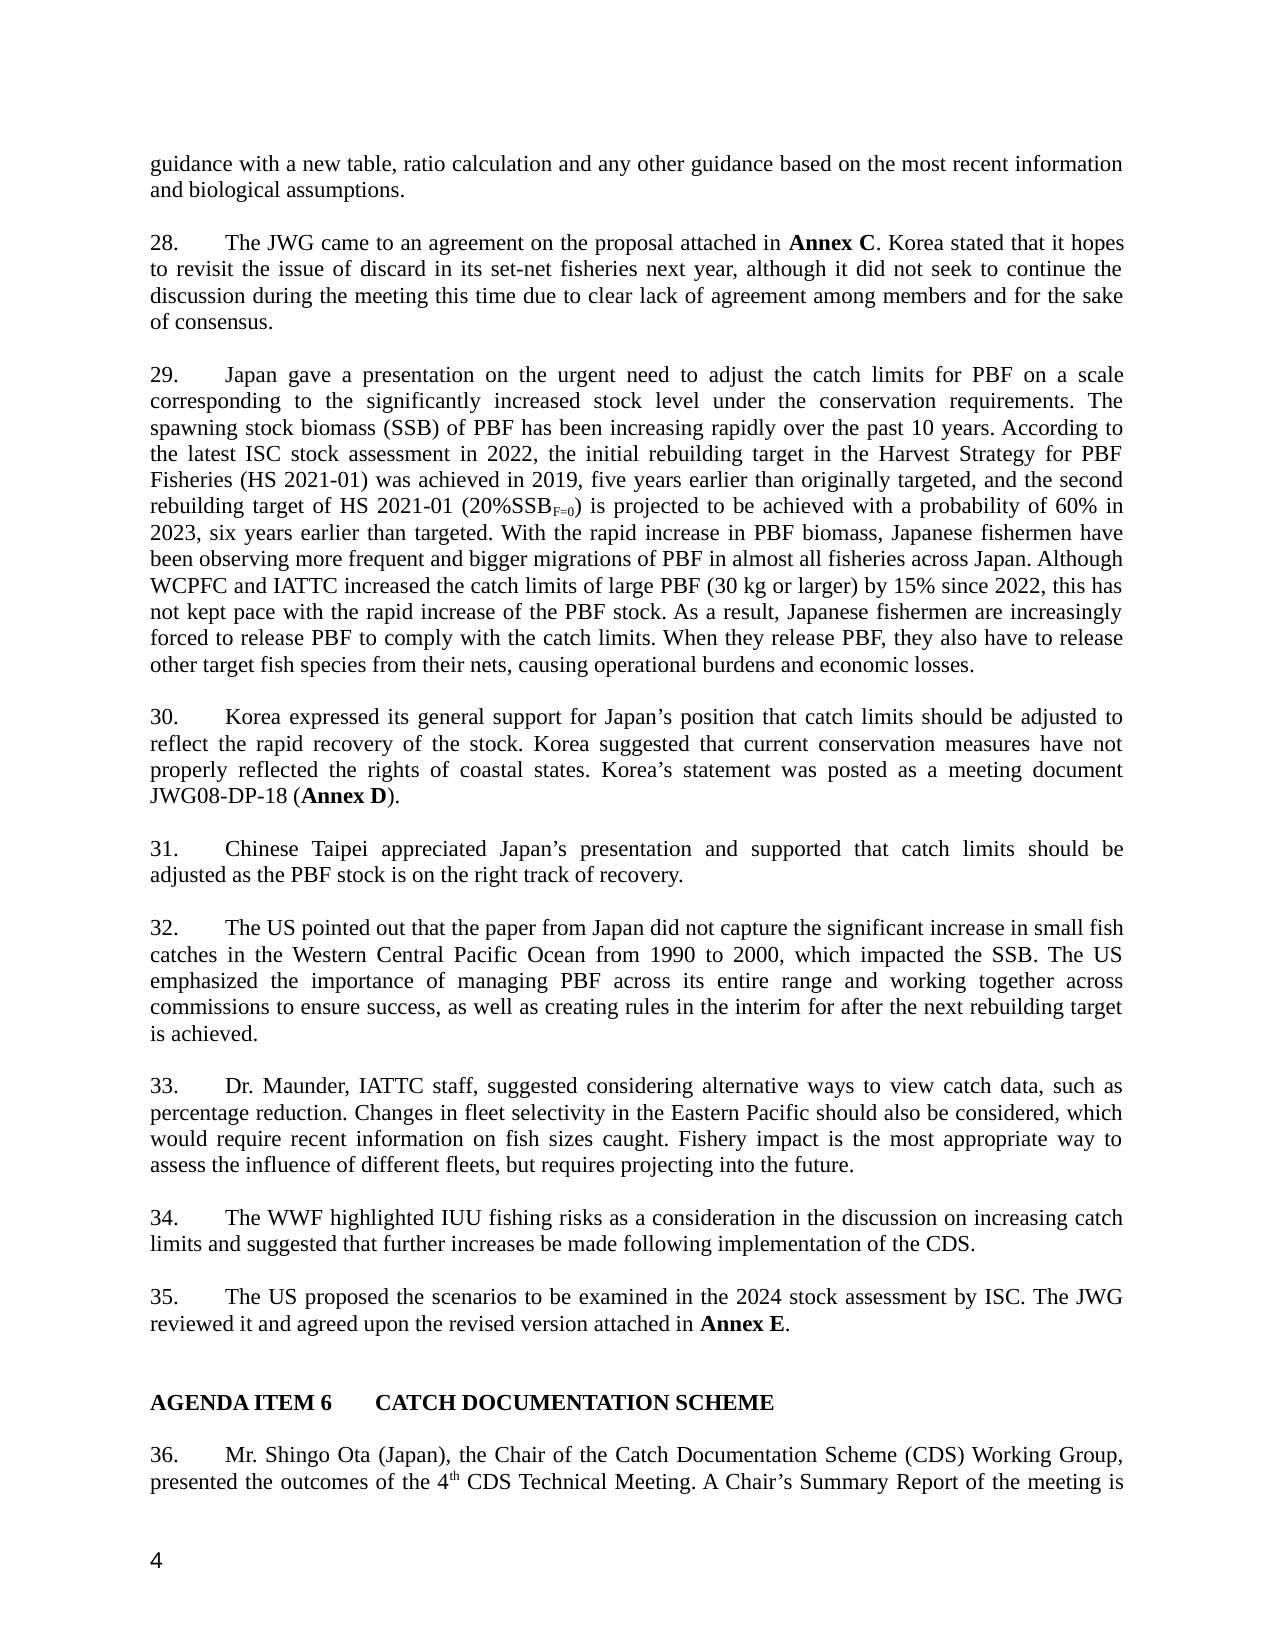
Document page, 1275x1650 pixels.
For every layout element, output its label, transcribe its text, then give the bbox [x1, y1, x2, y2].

list The US pointed out that the paper from Japan did not capture the significant increase in small fish catches in the Western Central Pacific Ocean from 1990 to 2000, which impacted the SSB. The US emphasized the importance of managing PBF across its entire range and working together across commissions to ensure success, as well as creating rules in the interim for after the next rebuilding target is achieved. [150, 914, 1125, 1046]
list Chinese Taipei appreciated Japan’s presentation and supported that catch limits should be adjusted as the PBF stock is on the right track of recovery. [150, 835, 1125, 888]
list Dr. Maunder, IATTC staff, suggested considering alternative ways to view catch data, such as percentage reduction. Changes in fleet selectivity in the Eastern Pacific should also be considered, which would require recent information on fish sizes caught. Fishery impact is the most appropriate way to assess the influence of different fleets, but requires projecting into the future. [150, 1072, 1125, 1178]
list The US proposed the scenarios to be examined in the 2024 stock assessment by ISC. The JWG reviewed it and agreed upon the revised version attached in Annex E. [150, 1283, 1125, 1336]
list The WWF highlighted IUU fishing risks as a consideration in the discussion on increasing catch limits and suggested that further increases be made following implementation of the CDS. [150, 1204, 1125, 1257]
list Korea expressed its general support for Japan’s position that catch limits should be adjusted to reflect the rapid recovery of the stock. Korea suggested that current conservation measures have not properly reflected the rights of coastal states. Korea’s statement was posted as a meeting document JWG08-DP-18 (Annex D). [150, 703, 1125, 809]
list Japan gave a presentation on the urgent need to adjust the catch limits for PBF on a scale corresponding to the significantly increased stock level under the conservation requirements. The spawning stock biomass (SSB) of PBF has been increasing rapidly over the past 10 years. According to the latest ISC stock assessment in 2022, the initial rebuilding target in the Harvest Strategy for PBF Fisheries (HS 2021-01) was achieved in 2019, five years earlier than originally targeted, and the second rebuilding target of HS 2021-01 (20%SSBF=0) is projected to be achieved with a probability of 60% in 2023, six years earlier than targeted. With the rapid increase in PBF biomass, Japanese fishermen have been observing more frequent and bigger migrations of PBF in almost all fisheries across Japan. Although WCPFC and IATTC increased the catch limits of large PBF (30 kg or larger) by 15% since 2022, this has not kept pace with the rapid increase of the PBF stock. As a result, Japanese fishermen are increasingly forced to release PBF to comply with the catch limits. When they release PBF, they also have to release other target fish species from their nets, causing operational burdens and economic losses. [150, 361, 1125, 677]
subtitle CATCH DOCUMENTATION SCHEME [150, 1389, 1125, 1415]
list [150, 1441, 1125, 1494]
list The JWG came to an agreement on the proposal attached in Annex C. Korea stated that it hopes to revisit the issue of discard in its set-net fisheries next year, although it did not seek to continue the discussion during the meeting this time due to clear lack of agreement among members and for the sake of consensus. [150, 229, 1125, 334]
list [150, 150, 1125, 203]
